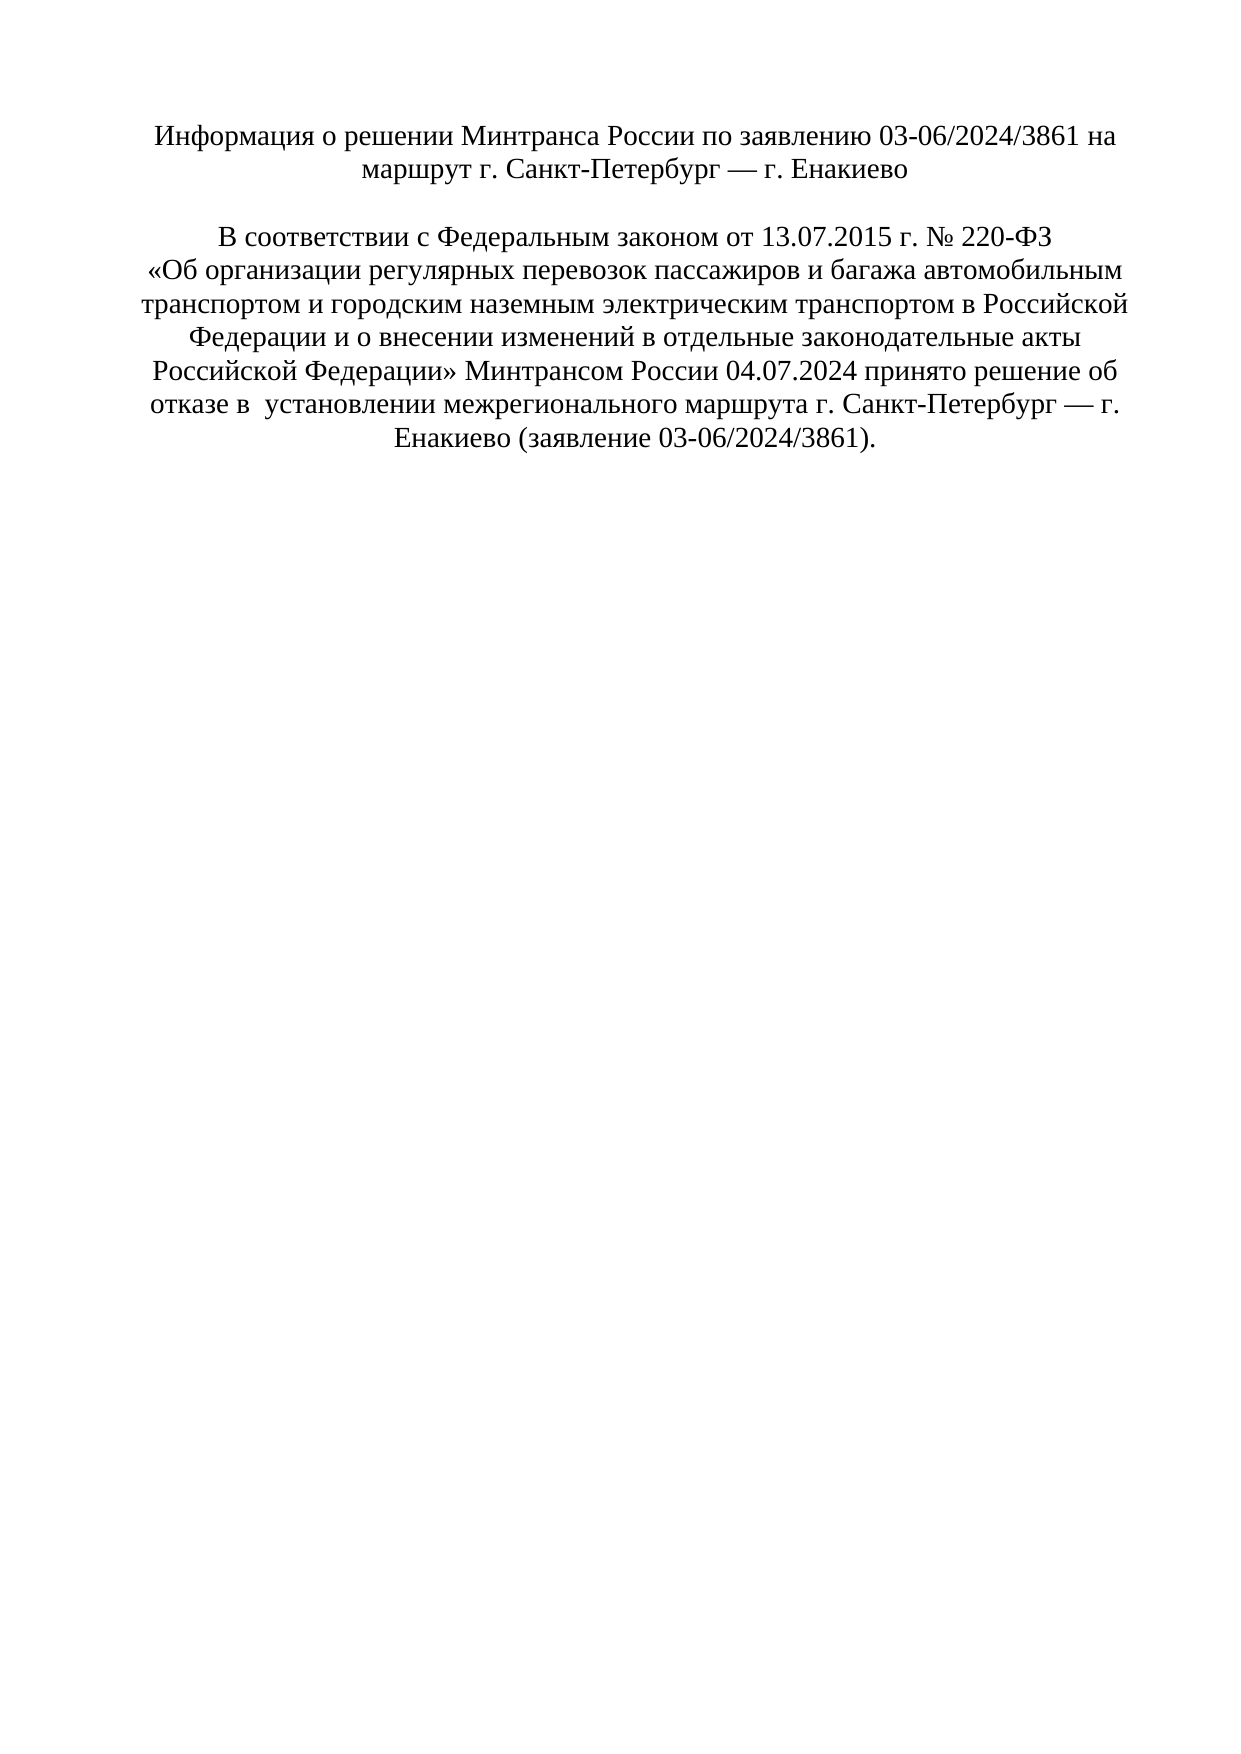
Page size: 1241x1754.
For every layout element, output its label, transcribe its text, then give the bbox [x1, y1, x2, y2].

text В соответствии с Федеральным законом от 13.07.2015 г. № 220-ФЗ «Об организации регулярных перевозок пассажиров и багажа автомобильным транспортом и городским наземным электрическим транспортом в Российской Федерации и о внесении изменений в отдельные законодательные акты Российской Федерации» Минтрансом России 04.07.2024 принято решение об отказе в установлении межрегионального маршрута г. Санкт-Петербург — г. Енакиево (заявление 03-06/2024/3861). [118, 219, 1152, 453]
text Информация о решении Минтранса России по заявлению 03-06/2024/3861 на маршрут г. Санкт-Петербург — г. Енакиево [118, 118, 1152, 185]
